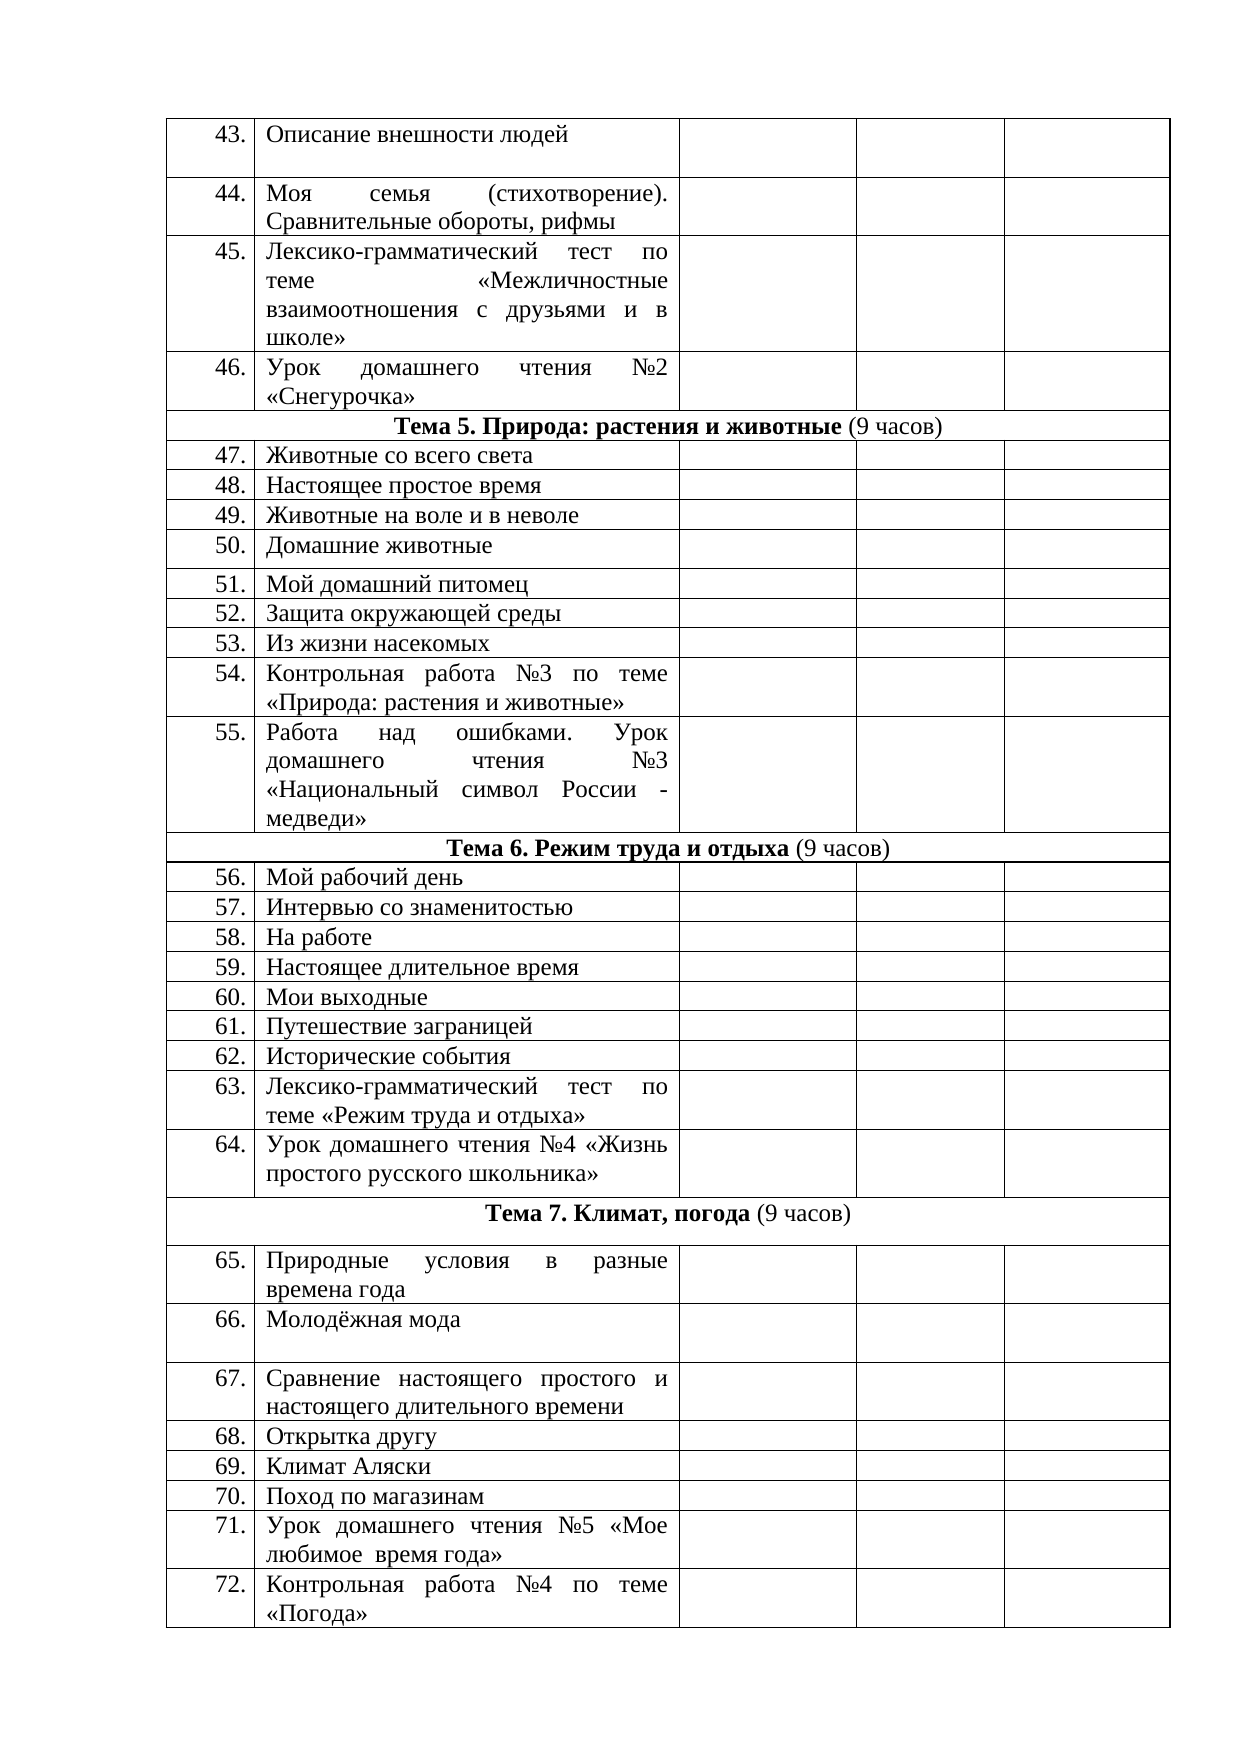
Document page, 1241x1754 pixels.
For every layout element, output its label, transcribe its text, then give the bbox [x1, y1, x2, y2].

table_cell [1005, 863, 1169, 891]
table_cell Животные на воле и в неволе [255, 500, 679, 529]
table_cell Тема 6. Режим труда и отдыха (9 часов) [167, 833, 1169, 861]
table_cell [857, 982, 1004, 1010]
table_cell [167, 717, 254, 832]
table_cell [1005, 1569, 1169, 1627]
table_cell Урок домашнего чтения №5 «Мое любимое время года» [255, 1511, 679, 1568]
table_cell Описание внешности людей [255, 119, 679, 177]
table_cell Тема 5. Природа: растения и животные (9 часов) [167, 411, 1169, 439]
table_cell [1005, 500, 1169, 529]
table_cell [167, 1011, 254, 1040]
table_cell Мой рабочий день [255, 863, 679, 891]
table_cell [167, 952, 254, 981]
table_cell [680, 1481, 856, 1509]
table_cell Исторические события [255, 1041, 679, 1070]
table_cell [1005, 470, 1169, 499]
table_cell [167, 1304, 254, 1362]
table_cell [1005, 1481, 1169, 1509]
table_cell [167, 1511, 254, 1568]
table_cell [857, 599, 1004, 627]
table_cell [857, 500, 1004, 529]
table_cell [857, 119, 1004, 177]
table_cell [857, 352, 1004, 410]
table_cell Урок домашнего чтения №2 «Снегурочка» [255, 352, 679, 410]
table_cell [680, 470, 856, 499]
table_cell [857, 1130, 1004, 1197]
table_cell [167, 892, 254, 921]
table_cell Из жизни насекомых [255, 628, 679, 657]
table_cell [680, 1511, 856, 1568]
table_cell [680, 1421, 856, 1450]
table_cell [1005, 530, 1169, 568]
table_cell [857, 1481, 1004, 1509]
table_cell [167, 1130, 254, 1197]
table_cell [680, 658, 856, 716]
table_cell [857, 1421, 1004, 1450]
table_cell Домашние животные [255, 530, 679, 568]
table_cell [167, 922, 254, 951]
table_cell [1005, 599, 1169, 627]
table_cell [857, 922, 1004, 951]
table_cell [680, 1041, 856, 1070]
table_cell [167, 1246, 254, 1303]
table_cell Моя семья (стихотворение). Сравнительные обороты, рифмы [255, 178, 679, 235]
table_cell [857, 1511, 1004, 1568]
table_cell [167, 1569, 254, 1627]
table_cell Урок домашнего чтения №4 «Жизнь простого русского школьника» [255, 1130, 679, 1197]
table_cell [167, 178, 254, 235]
table_cell [680, 922, 856, 951]
table_cell [680, 441, 856, 469]
table_cell [167, 500, 254, 529]
table_cell [1005, 922, 1169, 951]
table_cell [680, 1304, 856, 1362]
table_cell Животные со всего света [255, 441, 679, 469]
table_cell [857, 658, 1004, 716]
table_cell [857, 1569, 1004, 1627]
table_cell [167, 1363, 254, 1420]
table_cell [680, 892, 856, 921]
table_cell Тема 7. Климат, погода (9 часов) [167, 1198, 1169, 1244]
table_cell Открытка другу [255, 1421, 679, 1450]
table_cell [857, 863, 1004, 891]
table_cell [1005, 658, 1169, 716]
table_cell [1005, 982, 1169, 1010]
table_cell [857, 236, 1004, 351]
table_cell [680, 1569, 856, 1627]
table_cell [680, 1246, 856, 1303]
table_cell [680, 500, 856, 529]
table_cell [1005, 892, 1169, 921]
table_cell [680, 352, 856, 410]
table_cell [857, 1304, 1004, 1362]
table_cell Настоящее простое время [255, 470, 679, 499]
table_cell [1005, 1451, 1169, 1480]
table_cell Путешествие заграницей [255, 1011, 679, 1040]
table_cell [1005, 352, 1169, 410]
table_cell [167, 658, 254, 716]
table_cell Контрольная работа №3 по теме «Природа: растения и животные» [255, 658, 679, 716]
table_cell [167, 1041, 254, 1070]
table_cell Работа над ошибками. Урок домашнего чтения №3 «Национальный символ России - медведи» [255, 717, 679, 832]
table_cell [680, 569, 856, 597]
table_cell [857, 441, 1004, 469]
table_cell [857, 1246, 1004, 1303]
table_cell Защита окружающей среды [255, 599, 679, 627]
table_cell [857, 1011, 1004, 1040]
table_cell [680, 599, 856, 627]
table_cell Лексико-грамматический тест по теме «Межличностные взаимоотношения с друзьями и в школе» [255, 236, 679, 351]
table_cell [857, 1363, 1004, 1420]
table_cell [1005, 569, 1169, 597]
table_cell [680, 1363, 856, 1420]
table_cell [1005, 1363, 1169, 1420]
table_cell Поход по магазинам [255, 1481, 679, 1509]
table_cell [1005, 1421, 1169, 1450]
table_cell [857, 470, 1004, 499]
table_cell [1005, 1130, 1169, 1197]
table_cell [1005, 952, 1169, 981]
table_cell [1005, 236, 1169, 351]
table_cell [1005, 441, 1169, 469]
table_cell [857, 628, 1004, 657]
table_cell [680, 717, 856, 832]
table_cell [167, 352, 254, 410]
table_cell Сравнение настоящего простого и настоящего длительного времени [255, 1363, 679, 1420]
table_cell [680, 178, 856, 235]
table_cell [167, 1451, 254, 1480]
table_cell [1005, 1011, 1169, 1040]
table_cell [680, 952, 856, 981]
table_cell [167, 236, 254, 351]
table_cell [680, 119, 856, 177]
table_cell [857, 569, 1004, 597]
table_cell [680, 1011, 856, 1040]
table_cell [1005, 1041, 1169, 1070]
table_cell [1005, 1511, 1169, 1568]
table_cell Интервью со знаменитостью [255, 892, 679, 921]
table_cell [167, 530, 254, 568]
table_cell [1005, 1304, 1169, 1362]
table_cell Мой домашний питомец [255, 569, 679, 597]
table_cell Настоящее длительное время [255, 952, 679, 981]
table_cell [167, 441, 254, 469]
table_cell [857, 1451, 1004, 1480]
table_cell [167, 119, 254, 177]
table_cell [680, 1451, 856, 1480]
table_cell [857, 1071, 1004, 1128]
table_cell [1005, 1246, 1169, 1303]
table_cell Молодёжная мода [255, 1304, 679, 1362]
table_cell [680, 982, 856, 1010]
table_cell [857, 892, 1004, 921]
table_cell Мои выходные [255, 982, 679, 1010]
table_cell [857, 1041, 1004, 1070]
table_cell [167, 628, 254, 657]
table_cell [1005, 1071, 1169, 1128]
table_cell [1005, 628, 1169, 657]
table_cell [680, 1071, 856, 1128]
table_cell [167, 863, 254, 891]
table_cell [167, 1421, 254, 1450]
table_cell [167, 599, 254, 627]
table_cell [1005, 178, 1169, 235]
table_cell [680, 628, 856, 657]
table_cell Контрольная работа №4 по теме «Погода» [255, 1569, 679, 1627]
table_cell [167, 470, 254, 499]
table_cell Природные условия в разные времена года [255, 1246, 679, 1303]
table_cell [1005, 717, 1169, 832]
table_cell [857, 952, 1004, 981]
table_cell [1005, 119, 1169, 177]
table_cell [857, 717, 1004, 832]
table_cell [680, 1130, 856, 1197]
table_cell [167, 982, 254, 1010]
table_cell Лексико-грамматический тест по теме «Режим труда и отдыха» [255, 1071, 679, 1128]
table_cell Климат Аляски [255, 1451, 679, 1480]
table_cell [167, 569, 254, 597]
table_cell [680, 530, 856, 568]
table_cell [680, 236, 856, 351]
table_cell [167, 1071, 254, 1128]
table_cell [857, 530, 1004, 568]
table_cell На работе [255, 922, 679, 951]
table_cell [857, 178, 1004, 235]
table_cell [167, 1481, 254, 1509]
table_cell [680, 863, 856, 891]
